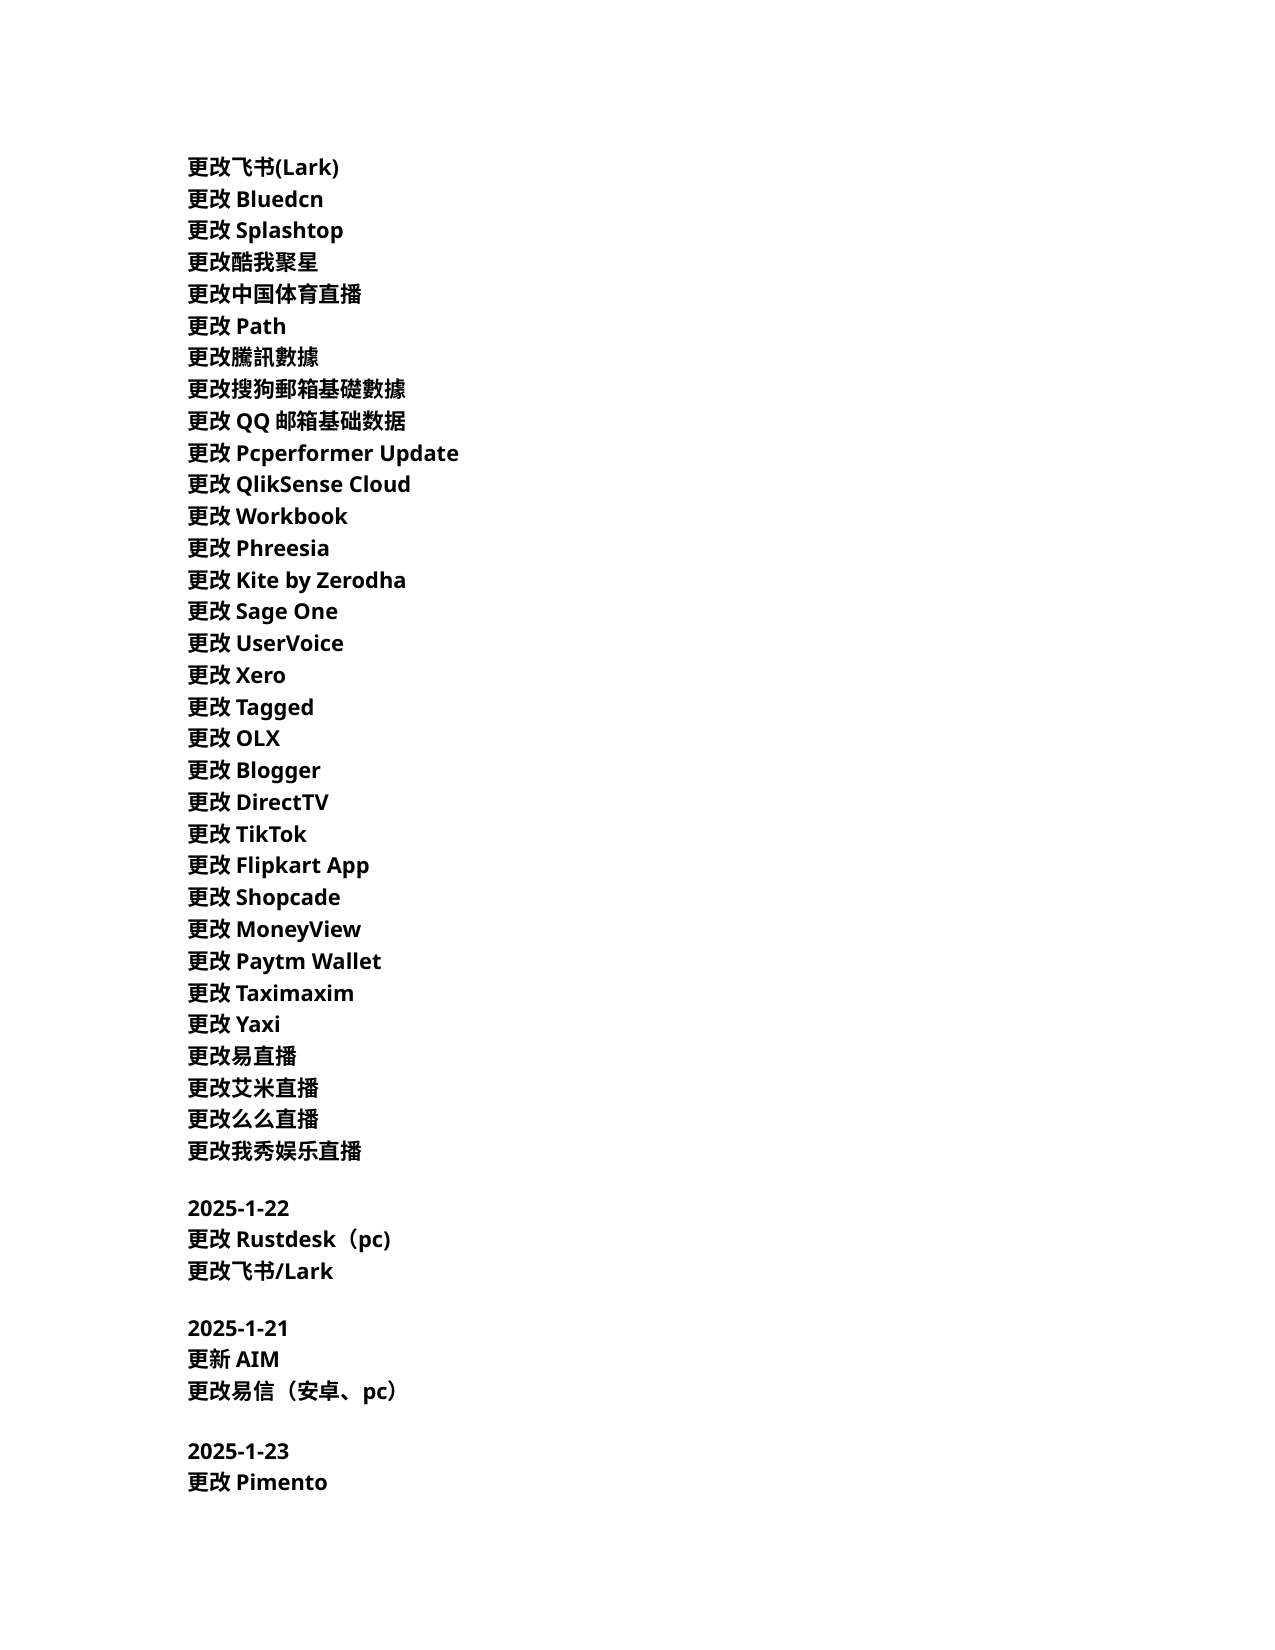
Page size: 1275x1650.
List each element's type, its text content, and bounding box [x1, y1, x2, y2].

text 更改UserVoice [187, 626, 1087, 658]
text 更改我秀娱乐直播 [187, 1134, 1087, 1166]
text 更改么么直播 [187, 1102, 1087, 1134]
text 更改Rustdesk（pc) [187, 1222, 1087, 1254]
text 更改酷我聚星 [187, 245, 1087, 277]
text 更改QlikSense Cloud [187, 467, 1087, 499]
text 更改TikTok [187, 817, 1087, 848]
text 更改飞书(Lark) [187, 150, 1087, 182]
text 更改Xero [187, 658, 1087, 690]
text 更改Phreesia [187, 531, 1087, 563]
text 更改Pcperformer Update [187, 436, 1087, 467]
text 更改Tagged [187, 690, 1087, 721]
text 2025-1-21 [187, 1312, 1087, 1342]
text 更改易直播 [187, 1039, 1087, 1071]
text 更改Workbook [187, 499, 1087, 531]
text 更改飞书/Lark [187, 1254, 1087, 1286]
text 更改Paytm Wallet [187, 944, 1087, 976]
text 更改Shopcade [187, 880, 1087, 912]
text 更改Bluedcn [187, 182, 1087, 213]
text 更改OLX [187, 721, 1087, 753]
text 更改艾米直播 [187, 1071, 1087, 1102]
text 更改Taximaxim [187, 976, 1087, 1007]
text 更改易信（安卓、pc） [187, 1374, 1087, 1406]
text 更改Pimento [187, 1465, 1087, 1497]
text 更改中国体育直播 [187, 277, 1087, 309]
text 更改Sage One [187, 594, 1087, 626]
text 2025-1-23 [187, 1436, 1087, 1465]
text 更改Kite by Zerodha [187, 563, 1087, 594]
text 更改QQ邮箱基础数据 [187, 404, 1087, 436]
text 更新AIM [187, 1342, 1087, 1374]
text 更改搜狗郵箱基礎數據 [187, 372, 1087, 404]
text 更改MoneyView [187, 912, 1087, 944]
text 更改Path [187, 309, 1087, 340]
text 更改Blogger [187, 753, 1087, 785]
text 2025-1-22 [187, 1192, 1087, 1222]
text 更改Splashtop [187, 213, 1087, 245]
text 更改Flipkart App [187, 848, 1087, 880]
text 更改Yaxi [187, 1007, 1087, 1039]
text 更改DirectTV [187, 785, 1087, 817]
text 更改騰訊數據 [187, 340, 1087, 372]
